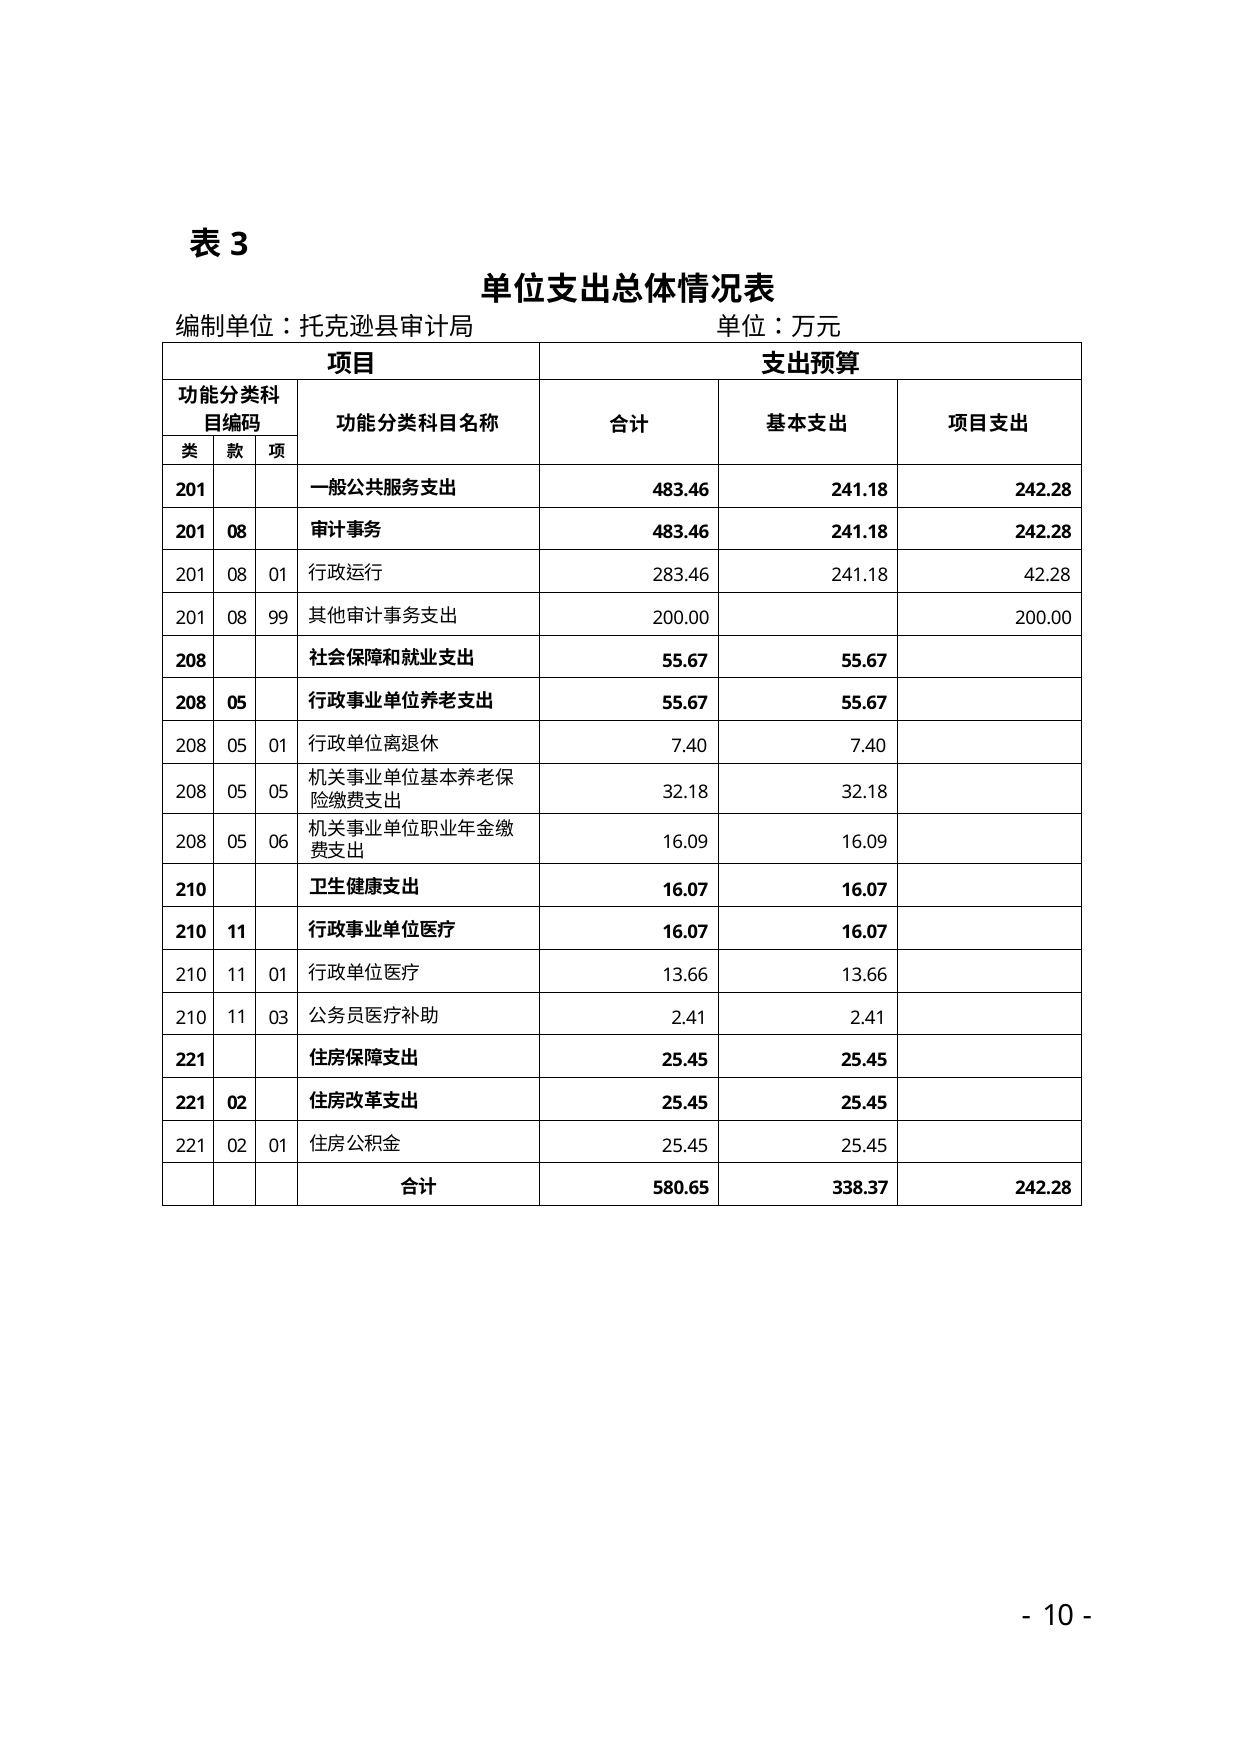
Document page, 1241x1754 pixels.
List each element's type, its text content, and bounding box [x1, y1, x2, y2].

table_cell 221 [163, 1035, 213, 1077]
table_cell 580.65 [540, 1163, 718, 1205]
table_cell 基本支出 [719, 380, 897, 464]
table_cell 201 [163, 550, 213, 592]
table_cell 7.40 [719, 721, 897, 763]
table_cell 行政事业单位养老支出 [298, 678, 539, 720]
table_cell 283.46 [540, 550, 718, 592]
table_cell 02 [214, 1121, 255, 1162]
table_cell 242.28 [898, 508, 1081, 549]
table_cell 11 [214, 907, 255, 949]
table_cell [214, 465, 255, 506]
table_cell 55.67 [719, 678, 897, 720]
table_cell 13.66 [719, 950, 897, 991]
table_cell 机关事业单位职业年金缴 费支出 [298, 814, 539, 863]
table_cell 55.67 [540, 678, 718, 720]
table_cell [898, 1078, 1081, 1119]
table_cell 功能分类科目名称 [298, 380, 539, 464]
table_cell 05 [214, 678, 255, 720]
text 单位支出总体情况表 [481, 268, 1093, 308]
table_cell 221 [163, 1078, 213, 1119]
table_cell 社会保障和就业支出 [298, 636, 539, 677]
table_cell 200.00 [898, 593, 1081, 634]
table_cell 08 [214, 508, 255, 549]
table_cell 221 [163, 1121, 213, 1162]
table_cell [256, 678, 297, 720]
table_cell [256, 1035, 297, 1077]
table_cell 338.37 [719, 1163, 897, 1205]
table_cell 210 [163, 864, 213, 906]
table_cell 行政单位医疗 [298, 950, 539, 991]
table_cell 卫生健康支出 [298, 864, 539, 906]
table_cell 32.18 [540, 764, 718, 813]
table_cell 05 [214, 721, 255, 763]
table_cell 16.09 [719, 814, 897, 863]
table_cell 合计 [298, 1163, 539, 1205]
text 表 3 [189, 223, 1093, 264]
table_cell 241.18 [719, 508, 897, 549]
table_cell 32.18 [719, 764, 897, 813]
table_cell 一般公共服务支出 [298, 465, 539, 506]
table_cell 242.28 [898, 465, 1081, 506]
table_cell [256, 864, 297, 906]
table_cell 功能分类科 目编码 [163, 380, 297, 435]
table_cell [898, 764, 1081, 813]
table_header 项目 [163, 343, 539, 379]
table_cell 款 [214, 436, 255, 464]
table_cell 241.18 [719, 550, 897, 592]
table_cell 55.67 [719, 636, 897, 677]
table_cell 住房保障支出 [298, 1035, 539, 1077]
table_cell 99 [256, 593, 297, 634]
table_cell 其他审计事务支出 [298, 593, 539, 634]
table_cell [898, 1121, 1081, 1162]
table_cell 208 [163, 721, 213, 763]
table_cell 11 [214, 993, 255, 1034]
table_cell 13.66 [540, 950, 718, 991]
table_cell [898, 864, 1081, 906]
table_cell [256, 508, 297, 549]
table_cell 208 [163, 636, 213, 677]
table_cell 16.07 [719, 907, 897, 949]
table_cell 208 [163, 678, 213, 720]
table_cell [214, 1035, 255, 1077]
table_cell 住房公积金 [298, 1121, 539, 1162]
table_cell [163, 1163, 213, 1205]
table_cell 200.00 [540, 593, 718, 634]
table_cell 02 [214, 1078, 255, 1119]
table_header 支出预算 [540, 343, 1081, 379]
table_cell [256, 1163, 297, 1205]
table_cell [898, 1035, 1081, 1077]
table_cell 210 [163, 993, 213, 1034]
table_cell 201 [163, 593, 213, 634]
table_cell 210 [163, 950, 213, 991]
table_cell 201 [163, 465, 213, 506]
table_cell 行政单位离退休 [298, 721, 539, 763]
table_cell 25.45 [719, 1078, 897, 1119]
table_cell 25.45 [719, 1121, 897, 1162]
table_cell 25.45 [540, 1035, 718, 1077]
table_cell [214, 1163, 255, 1205]
table_cell 03 [256, 993, 297, 1034]
table_cell [898, 993, 1081, 1034]
table_cell 05 [214, 764, 255, 813]
table_cell 7.40 [540, 721, 718, 763]
table_cell 483.46 [540, 465, 718, 506]
table_cell [214, 864, 255, 906]
table_cell 55.67 [540, 636, 718, 677]
table_cell 05 [214, 814, 255, 863]
table_cell [719, 593, 897, 634]
table_cell 241.18 [719, 465, 897, 506]
table_cell 住房改革支出 [298, 1078, 539, 1119]
table_cell [214, 636, 255, 677]
table_cell 16.09 [540, 814, 718, 863]
table_cell 25.45 [719, 1035, 897, 1077]
table_cell 208 [163, 814, 213, 863]
table_cell 合计 [540, 380, 718, 464]
table_cell 项目支出 [898, 380, 1081, 464]
table_cell 06 [256, 814, 297, 863]
table_cell 公务员医疗补助 [298, 993, 539, 1034]
table_cell 483.46 [540, 508, 718, 549]
table_cell 05 [256, 764, 297, 813]
table_cell [898, 721, 1081, 763]
table_cell 项 [256, 436, 297, 464]
table_cell 01 [256, 550, 297, 592]
table_cell [256, 907, 297, 949]
table_cell 08 [214, 550, 255, 592]
table_cell [256, 636, 297, 677]
table_cell 08 [214, 593, 255, 634]
table_cell [898, 678, 1081, 720]
table_cell 210 [163, 907, 213, 949]
table_cell 25.45 [540, 1121, 718, 1162]
table_cell 16.07 [540, 864, 718, 906]
table_cell [898, 950, 1081, 991]
table_cell 类 [163, 436, 213, 464]
table_cell [898, 814, 1081, 863]
table_cell 25.45 [540, 1078, 718, 1119]
table_cell 01 [256, 1121, 297, 1162]
table_cell [898, 636, 1081, 677]
table_cell 16.07 [719, 864, 897, 906]
table_cell 行政事业单位医疗 [298, 907, 539, 949]
table_cell 242.28 [898, 1163, 1081, 1205]
table_cell 11 [214, 950, 255, 991]
table_cell 42.28 [898, 550, 1081, 592]
table_cell 行政运行 [298, 550, 539, 592]
table_cell 208 [163, 764, 213, 813]
table_cell [256, 465, 297, 506]
table_cell 机关事业单位基本养老保 险缴费支出 [298, 764, 539, 813]
table_cell 01 [256, 721, 297, 763]
table_cell 01 [256, 950, 297, 991]
table_cell 201 [163, 508, 213, 549]
table_cell 2.41 [719, 993, 897, 1034]
table_cell [256, 1078, 297, 1119]
table_cell [898, 907, 1081, 949]
text 编制单位：托克逊县审计局 单位：万元 [175, 312, 1093, 342]
table_cell 2.41 [540, 993, 718, 1034]
table_cell 16.07 [540, 907, 718, 949]
table_cell 审计事务 [298, 508, 539, 549]
